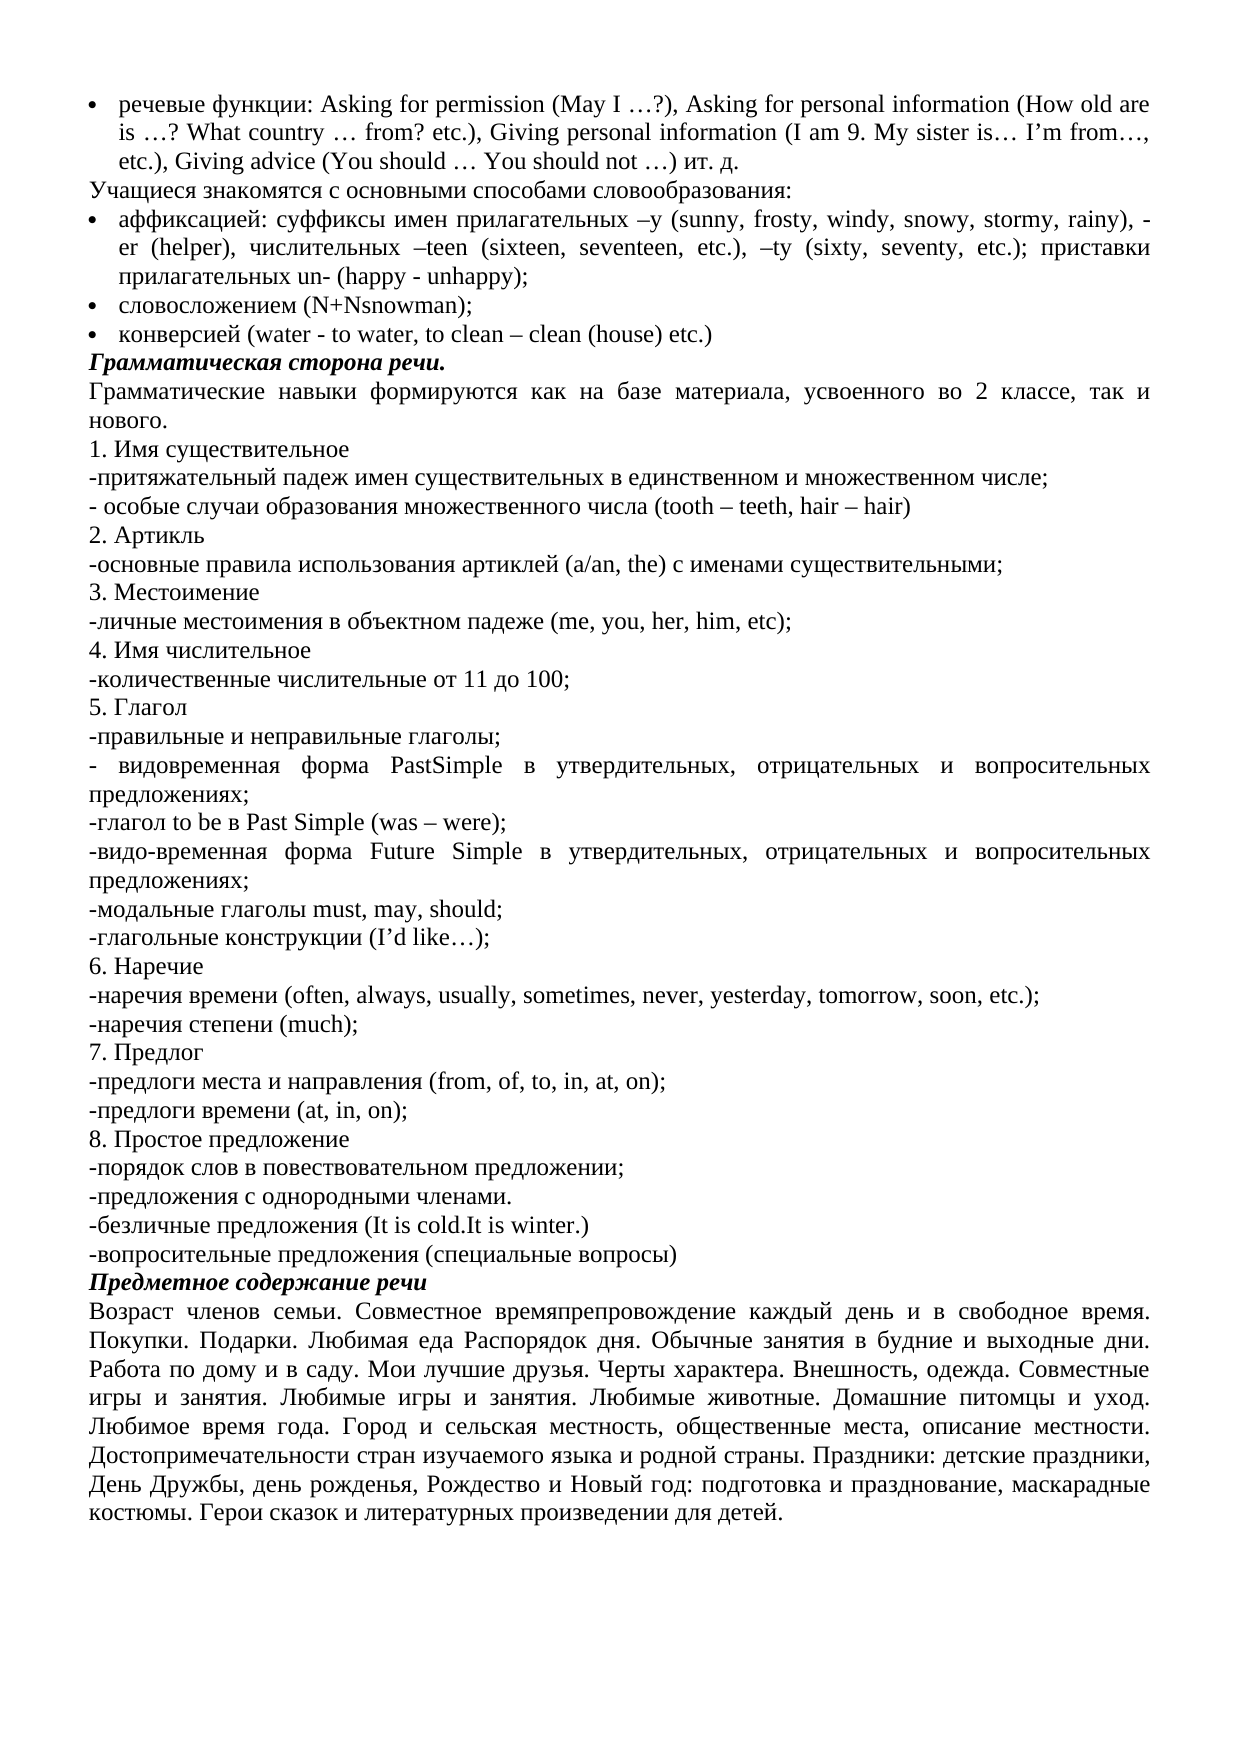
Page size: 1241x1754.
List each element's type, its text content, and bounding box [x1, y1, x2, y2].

text -видо-временная форма Future Simple в утвердительных, отрицательных и вопросительных предложениях; [89, 836, 1152, 894]
text 8. Простое предложение [89, 1124, 1152, 1152]
text -вопросительные предложения (специальные вопросы) [89, 1239, 1152, 1267]
text Грамматические навыки формируются как на базе материала, усвоенного во 2 классе, так и нового. [89, 376, 1152, 434]
text -личные местоимения в объектном падеже (me, you, her, him, etc); [89, 606, 1152, 635]
text -глагольные конструкции (I’d like…); [89, 922, 1152, 951]
list аффиксацией: суффиксы имен прилагательных –y (sunny, frosty, windy, snowy, stormy, rainy), - er (helper), числительных –teen (sixteen, seventeen, etc.), –ty (sixty, seventy, etc.); приставки прилагательных un- (happy - unhappy); [89, 204, 1152, 290]
list словосложением (N+Nsnowman); [89, 290, 1152, 319]
text Возраст членов семьи. Совместное времяпрепровождение каждый день и в свободное время. Покупки. Подарки. Любимая еда Распорядок дня. Обычные занятия в будние и выходные дни. Работа по дому и в саду. Мои лучшие друзья. Черты характера. Внешность, одежда. Совместные игры и занятия. Любимые игры и занятия. Любимые животные. Домашние питомцы и уход. Любимое время года. Город и сельская местность, общественные места, описание местности. Достопримечательности стран изучаемого языка и родной страны. Праздники: детские праздники, День Дружбы, день рожденья, Рождество и Новый год: подготовка и празднование, маскарадные костюмы. Герои сказок и литературных произведении для детей. [89, 1296, 1152, 1526]
list речевые функции: Asking for permission (May I …?), Asking for personal information (How old are is …? What country … from? etc.), Giving personal information (I am 9. My sister is… I’m from…, etc.), Giving advice (You should … You should not …) ит. д. [89, 89, 1152, 175]
text Учащиеся знакомятся с основными способами словообразования: [89, 175, 1152, 204]
text 3. Местоимение [89, 577, 1152, 606]
text 2. Артикль [89, 520, 1152, 549]
text -предлоги места и направления (from, of, to, in, at, on); [89, 1066, 1152, 1095]
text Предметное содержание речи [89, 1267, 1152, 1296]
text -предлоги времени (at, in, on); [89, 1095, 1152, 1124]
text 5. Глагол [89, 692, 1152, 721]
text -модальные глаголы must, may, should; [89, 894, 1152, 922]
text -количественные числительные от 11 до 100; [89, 664, 1152, 692]
text -правильные и неправильные глаголы; [89, 721, 1152, 750]
text -притяжательный падеж имен существительных в единственном и множественном числе; [89, 462, 1152, 491]
text -порядок слов в повествовательном предложении; [89, 1152, 1152, 1181]
text - особые случаи образования множественного числа (tooth – teeth, hair – hair) [89, 491, 1152, 520]
text 4. Имя числительное [89, 635, 1152, 664]
text 7. Предлог [89, 1037, 1152, 1066]
text 6. Наречие [89, 951, 1152, 980]
text -наречия времени (often, always, usually, sometimes, never, yesterday, tomorrow, soon, etc.); [89, 980, 1152, 1009]
text -предложения с однородными членами. [89, 1181, 1152, 1210]
text -глагол to be в Past Simple (was – were); [89, 807, 1152, 836]
text -наречия степени (much); [89, 1009, 1152, 1037]
list конверсией (water - to water, to clean – clean (house) etc.) [89, 319, 1152, 347]
text 1. Имя существительное [89, 434, 1152, 462]
text -основные правила использования артиклей (a/an, the) с именами существительными; [89, 549, 1152, 577]
text - видовременная форма PastSimple в утвердительных, отрицательных и вопросительных предложениях; [89, 750, 1152, 807]
text Грамматическая сторона речи. [89, 347, 1152, 376]
text -безличные предложения (It is cold.It is winter.) [89, 1210, 1152, 1239]
